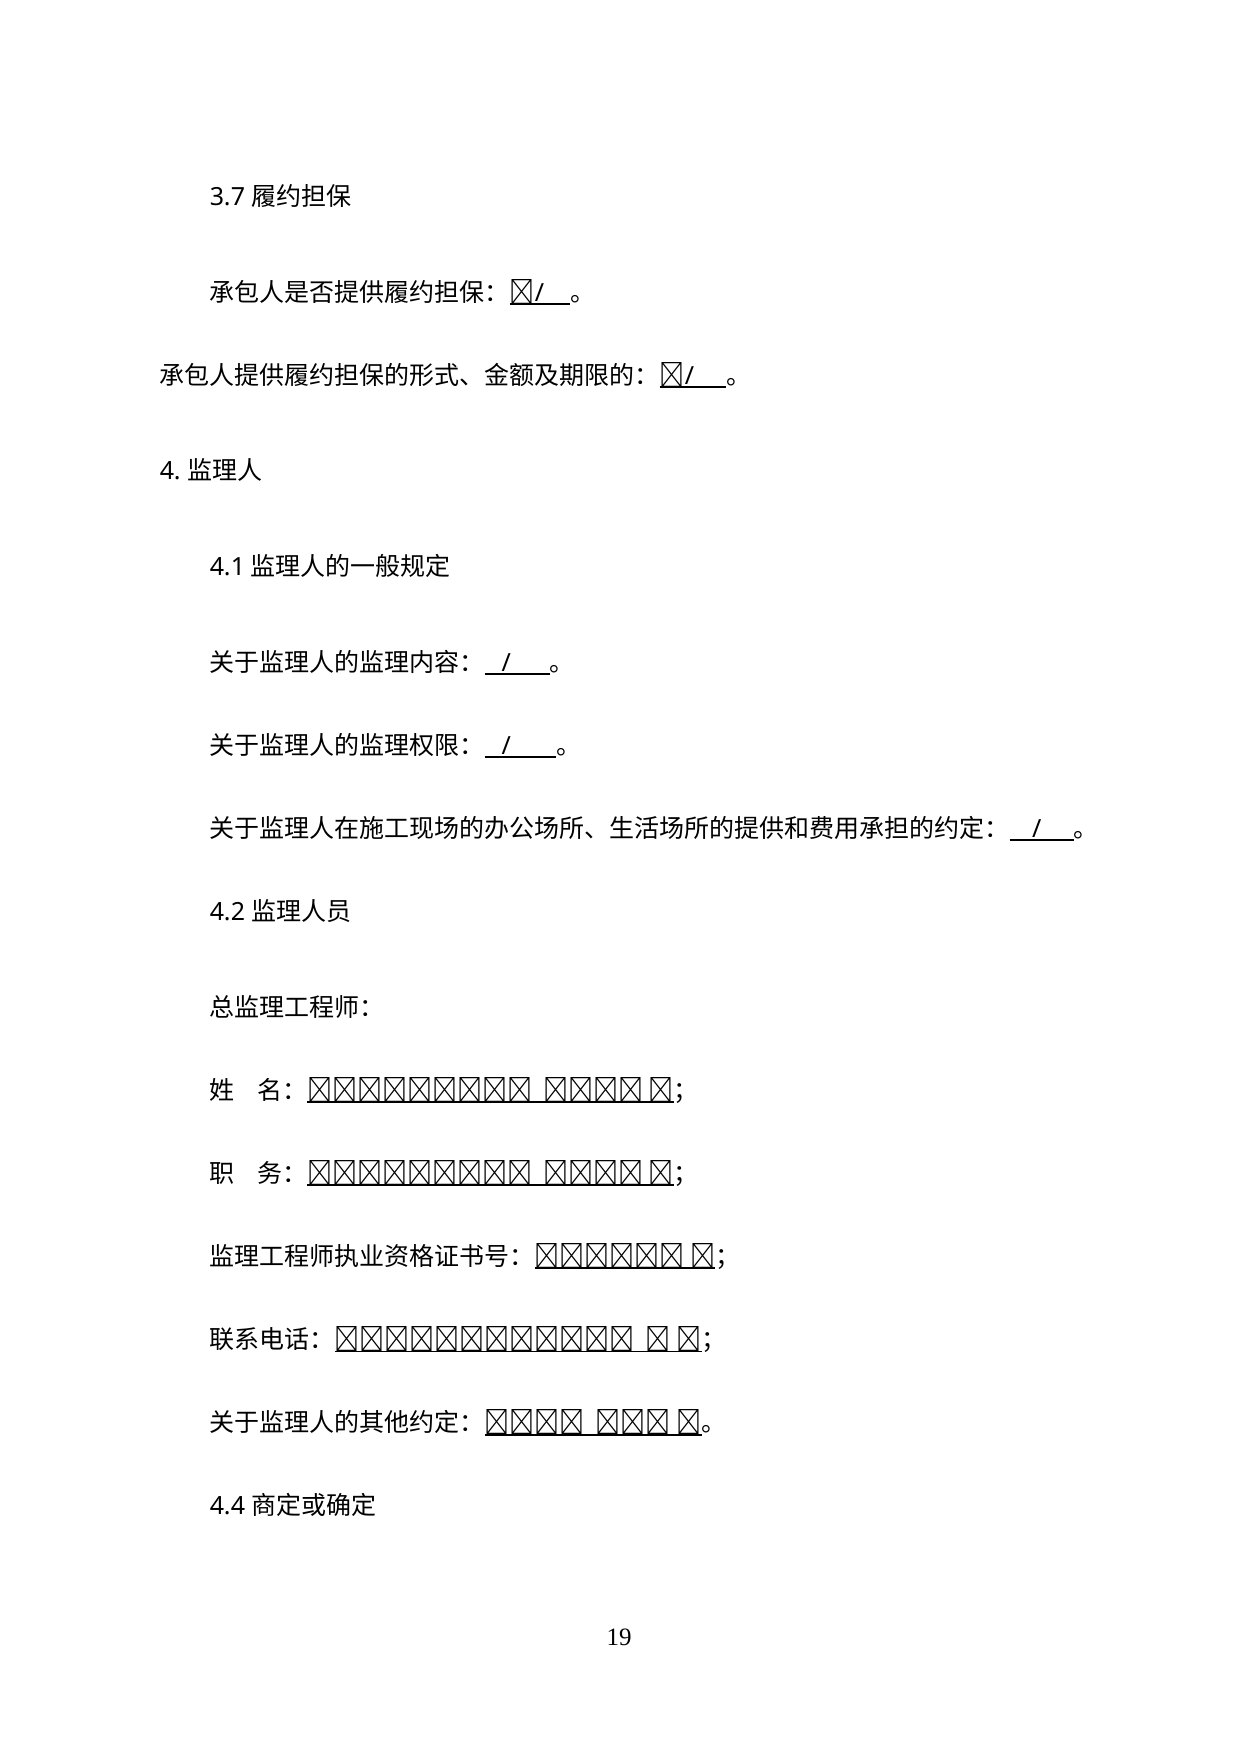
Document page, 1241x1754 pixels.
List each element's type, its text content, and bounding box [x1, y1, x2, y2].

text 4.2 监理人员 [159, 877, 1078, 942]
text 联系电话：  ； [159, 1305, 1078, 1370]
text 职 务：  ； [159, 1139, 1078, 1204]
text 4.4 商定或确定 [159, 1471, 1078, 1536]
text 关于监理人的其他约定：  。 [159, 1388, 1078, 1453]
text 4.1监理人的一般规定 [159, 532, 1078, 597]
text 关于监理人的监理内容： / 。 [159, 628, 1078, 693]
text 关于监理人在施工现场的办公场所、生活场所的提供和费用承担的约定： / 。 [159, 794, 1078, 859]
text 姓 名：  ； [159, 1056, 1078, 1121]
text 关于监理人的监理权限： / 。 [159, 711, 1078, 776]
text 3.7 履约担保 [159, 162, 1078, 227]
text 总监理工程师： [159, 973, 1078, 1038]
text 承包人是否提供履约担保：/ 。 [159, 258, 1078, 323]
text 承包人提供履约担保的形式、金额及期限的：/ 。 [159, 341, 1078, 406]
subtitle 4. 监理人 [159, 436, 1078, 501]
text 监理工程师执业资格证书号： ； [159, 1222, 1078, 1287]
